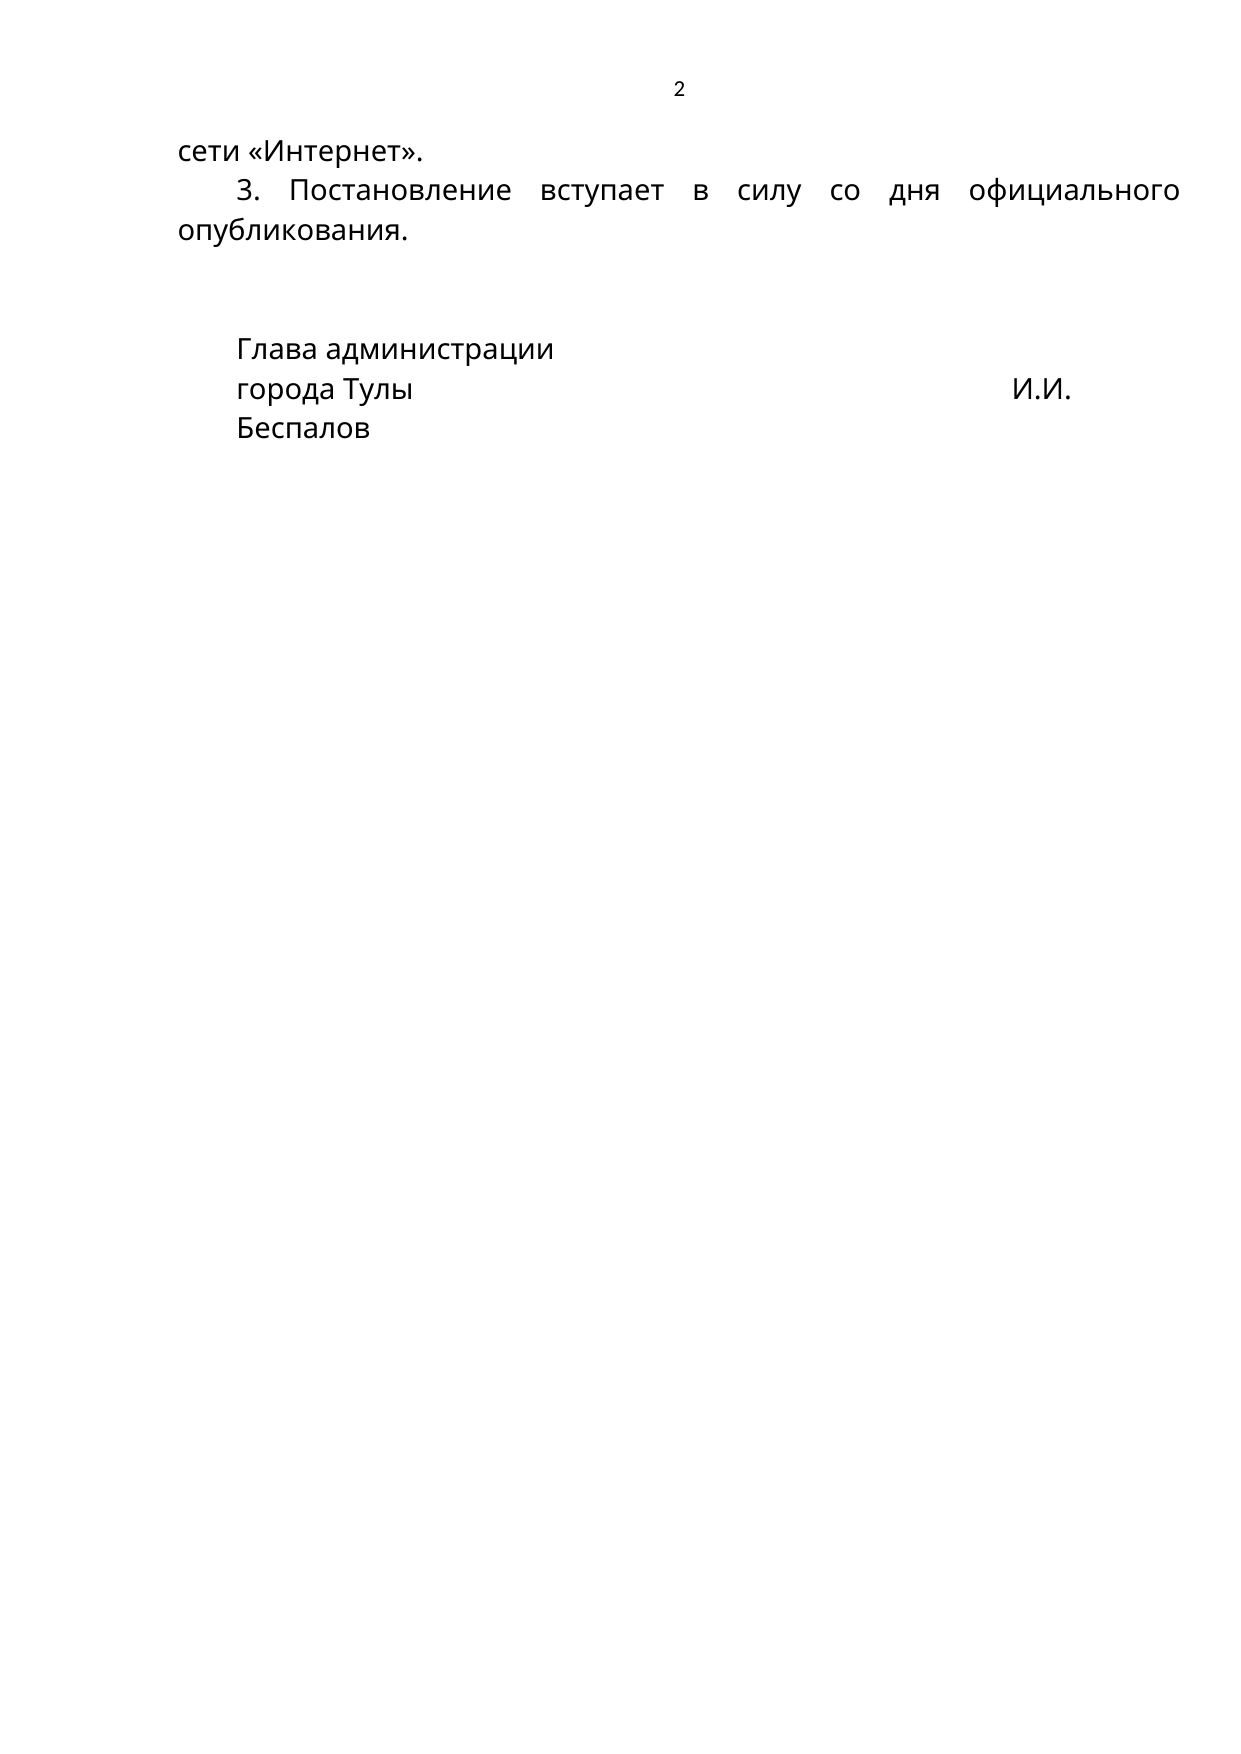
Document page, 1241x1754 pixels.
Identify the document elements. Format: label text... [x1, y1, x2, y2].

text города Тулы И.И. Беспалов [236, 368, 1181, 447]
text Глава администрации [236, 328, 1181, 368]
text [177, 130, 1181, 169]
text 3. Постановление вступает в силу со дня официального опубликования. [177, 169, 1181, 249]
